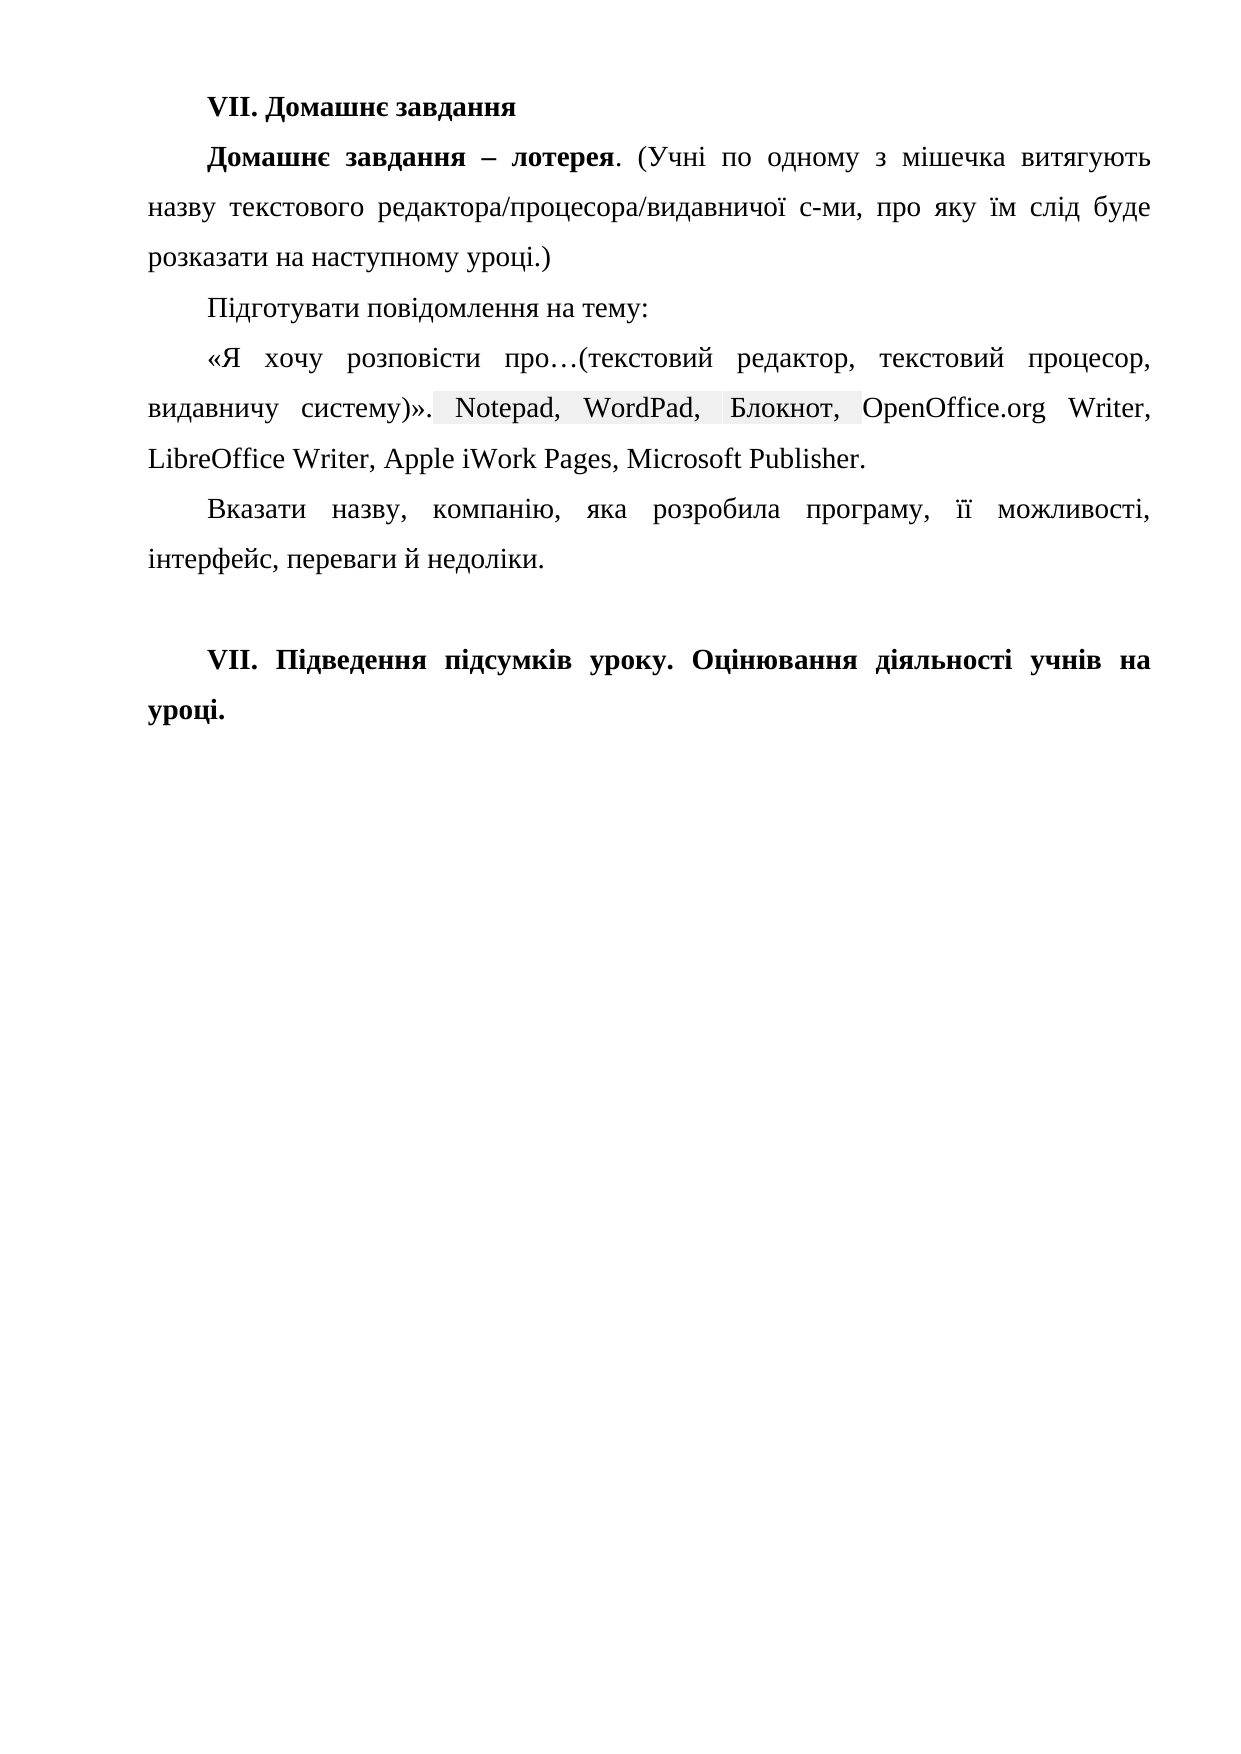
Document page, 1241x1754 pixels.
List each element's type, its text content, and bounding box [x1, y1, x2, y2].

text VII. Домашнє завдання [148, 89, 1152, 122]
text «Я хочу розповісти про…(текстовий редактор, текстовий процесор, видавничу систему)». Notepad, WordPad, Блокнот, OpenOffice.org Writer, LibreOffice Writer, Apple iWork Pages, Microsoft Publisher. [148, 340, 1152, 474]
text Підготувати повідомлення на тему: [148, 290, 1152, 323]
text Вказати назву, компанію, яка розробила програму, її можливості, інтерфейс, переваги й недоліки. [148, 491, 1152, 575]
text Домашнє завдання – лотерея. (Учні по одному з мішечка витягують назву текстового редактора/процесора/видавничої с-ми, про яку їм слід буде розказати на наступному уроці.) [148, 139, 1152, 273]
text VІІ. Підведення підсумків уроку. Оцінювання діяльності учнів на уроці. [148, 642, 1152, 726]
